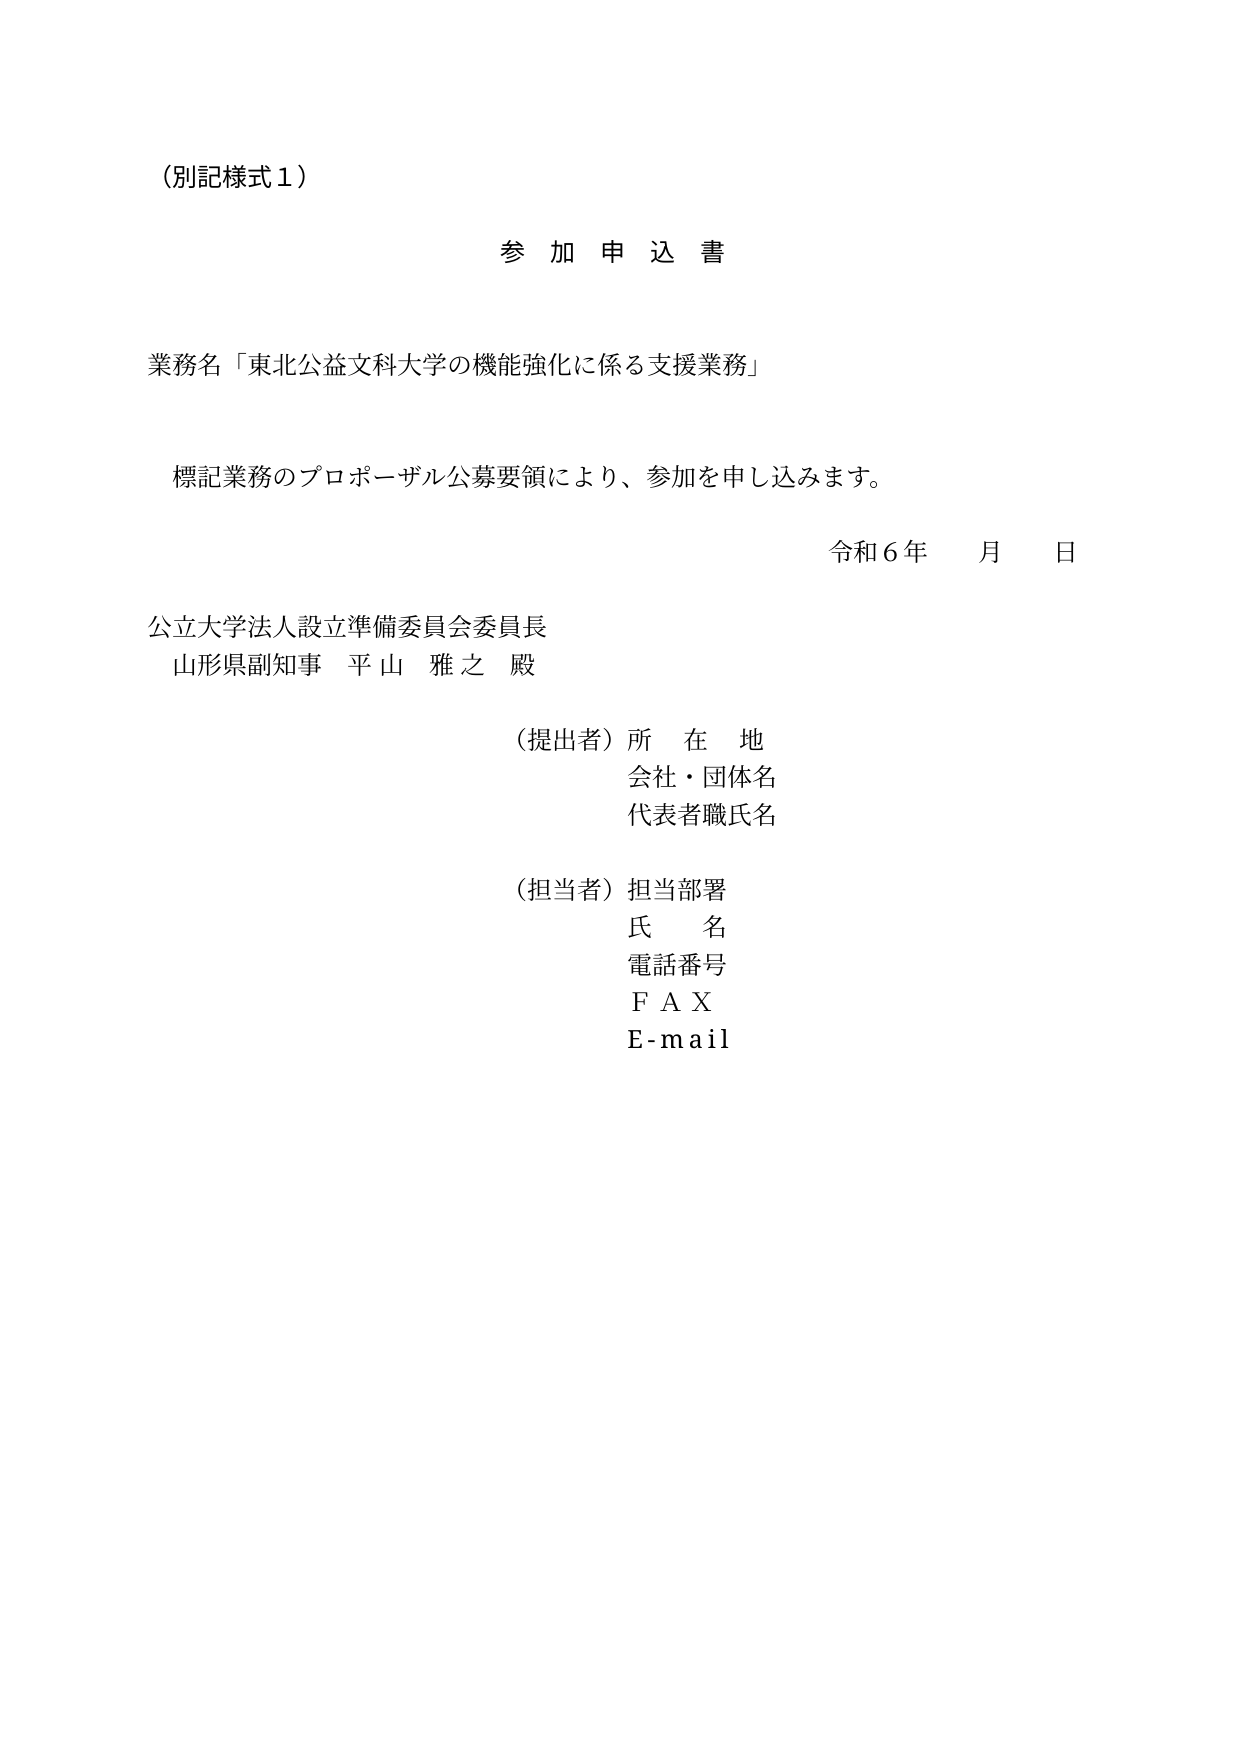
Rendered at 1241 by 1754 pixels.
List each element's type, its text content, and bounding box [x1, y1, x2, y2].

text 公立大学法人設立準備委員会委員長 [148, 607, 1078, 644]
text 会社・団体名 [502, 757, 1078, 794]
text 電話番号 [502, 944, 1078, 982]
text E-mail [502, 1019, 1078, 1057]
text 参 加 申 込 書 [148, 232, 1078, 269]
text 代表者職氏名 [502, 794, 1078, 832]
text 標記業務のプロポーザル公募要領により、参加を申し込みます。 [148, 457, 1078, 494]
text （担当者）担当部署 [502, 869, 1078, 907]
text 氏 名 [502, 907, 1078, 944]
text （別記様式１） [148, 157, 1078, 194]
text Ｆ Ａ Ｘ [502, 982, 1078, 1019]
text （提出者）所 在 地 [502, 719, 1078, 757]
text 山形県副知事 平 山 雅 之 殿 [148, 644, 1078, 682]
text 令和６年 月 日 [148, 532, 1078, 569]
text 業務名「東北公益文科大学の機能強化に係る支援業務」 [148, 344, 1078, 382]
